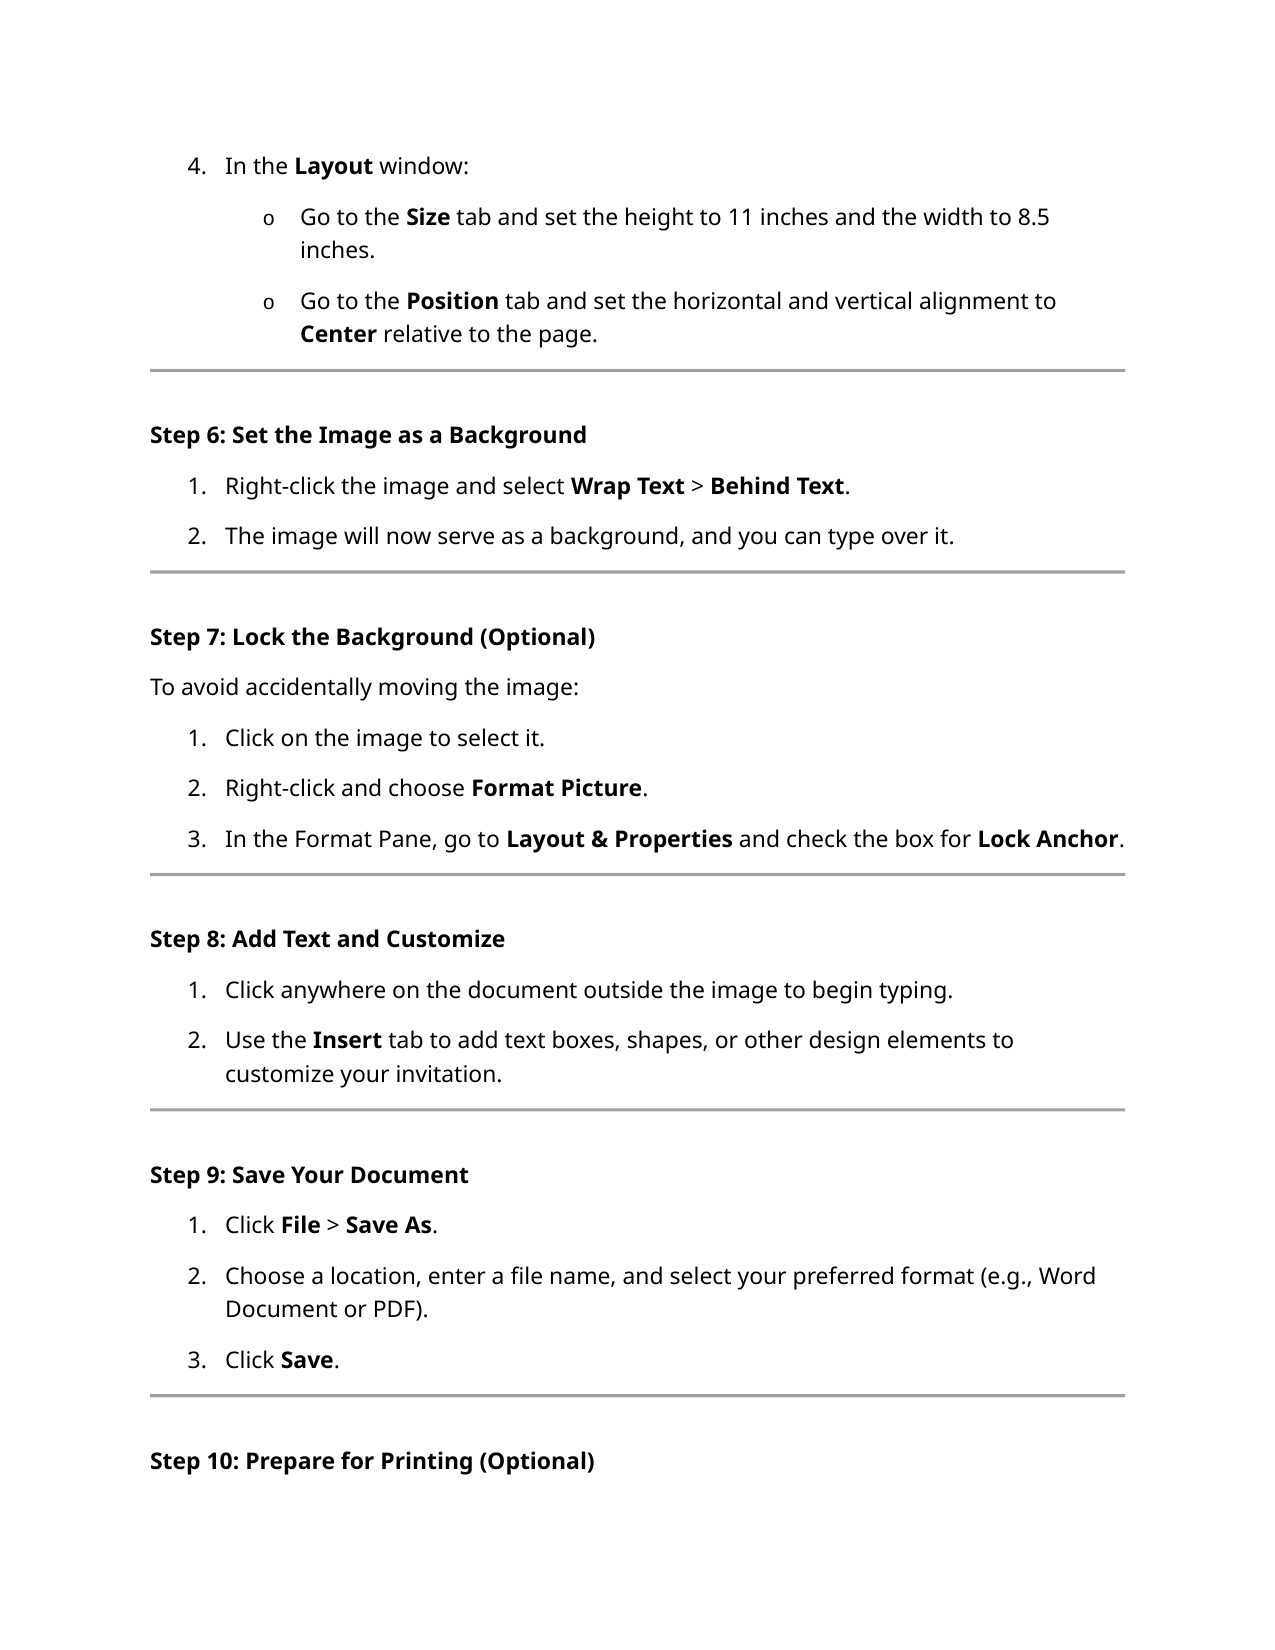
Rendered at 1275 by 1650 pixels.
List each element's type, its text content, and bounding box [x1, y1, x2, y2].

text Step 8: Add Text and Customize [150, 923, 1125, 954]
list Right-click the image and select Wrap Text > Behind Text. [187, 469, 1125, 501]
list Choose a location, enter a file name, and select your preferred format (e.g., Word Document or PDF). [187, 1259, 1125, 1324]
list In the Format Pane, go to Layout & Properties and check the box for Lock Anchor. [187, 822, 1125, 854]
text Step 9: Save Your Document [150, 1159, 1125, 1190]
list In the Layout window: [187, 150, 1125, 181]
list Go to the Size tab and set the height to 11 inches and the width to 8.5 inches. [262, 200, 1125, 265]
list Click Save. [187, 1344, 1125, 1375]
text Step 6: Set the Image as a Background [150, 419, 1125, 450]
list Click on the image to select it. [187, 722, 1125, 753]
text Step 10: Prepare for Printing (Optional) [150, 1444, 1125, 1476]
list Use the Insert tab to add text boxes, shapes, or other design elements to customize your invitation. [187, 1024, 1125, 1089]
list Go to the Position tab and set the horizontal and vertical alignment to Center relative to the page. [262, 284, 1125, 349]
list Right-click and choose Format Picture. [187, 772, 1125, 803]
text To avoid accidentally moving the image: [150, 671, 1125, 702]
list Click File > Save As. [187, 1209, 1125, 1240]
list Click anywhere on the document outside the image to begin typing. [187, 974, 1125, 1005]
list The image will now serve as a background, and you can type over it. [187, 520, 1125, 551]
text Step 7: Lock the Background (Optional) [150, 621, 1125, 652]
